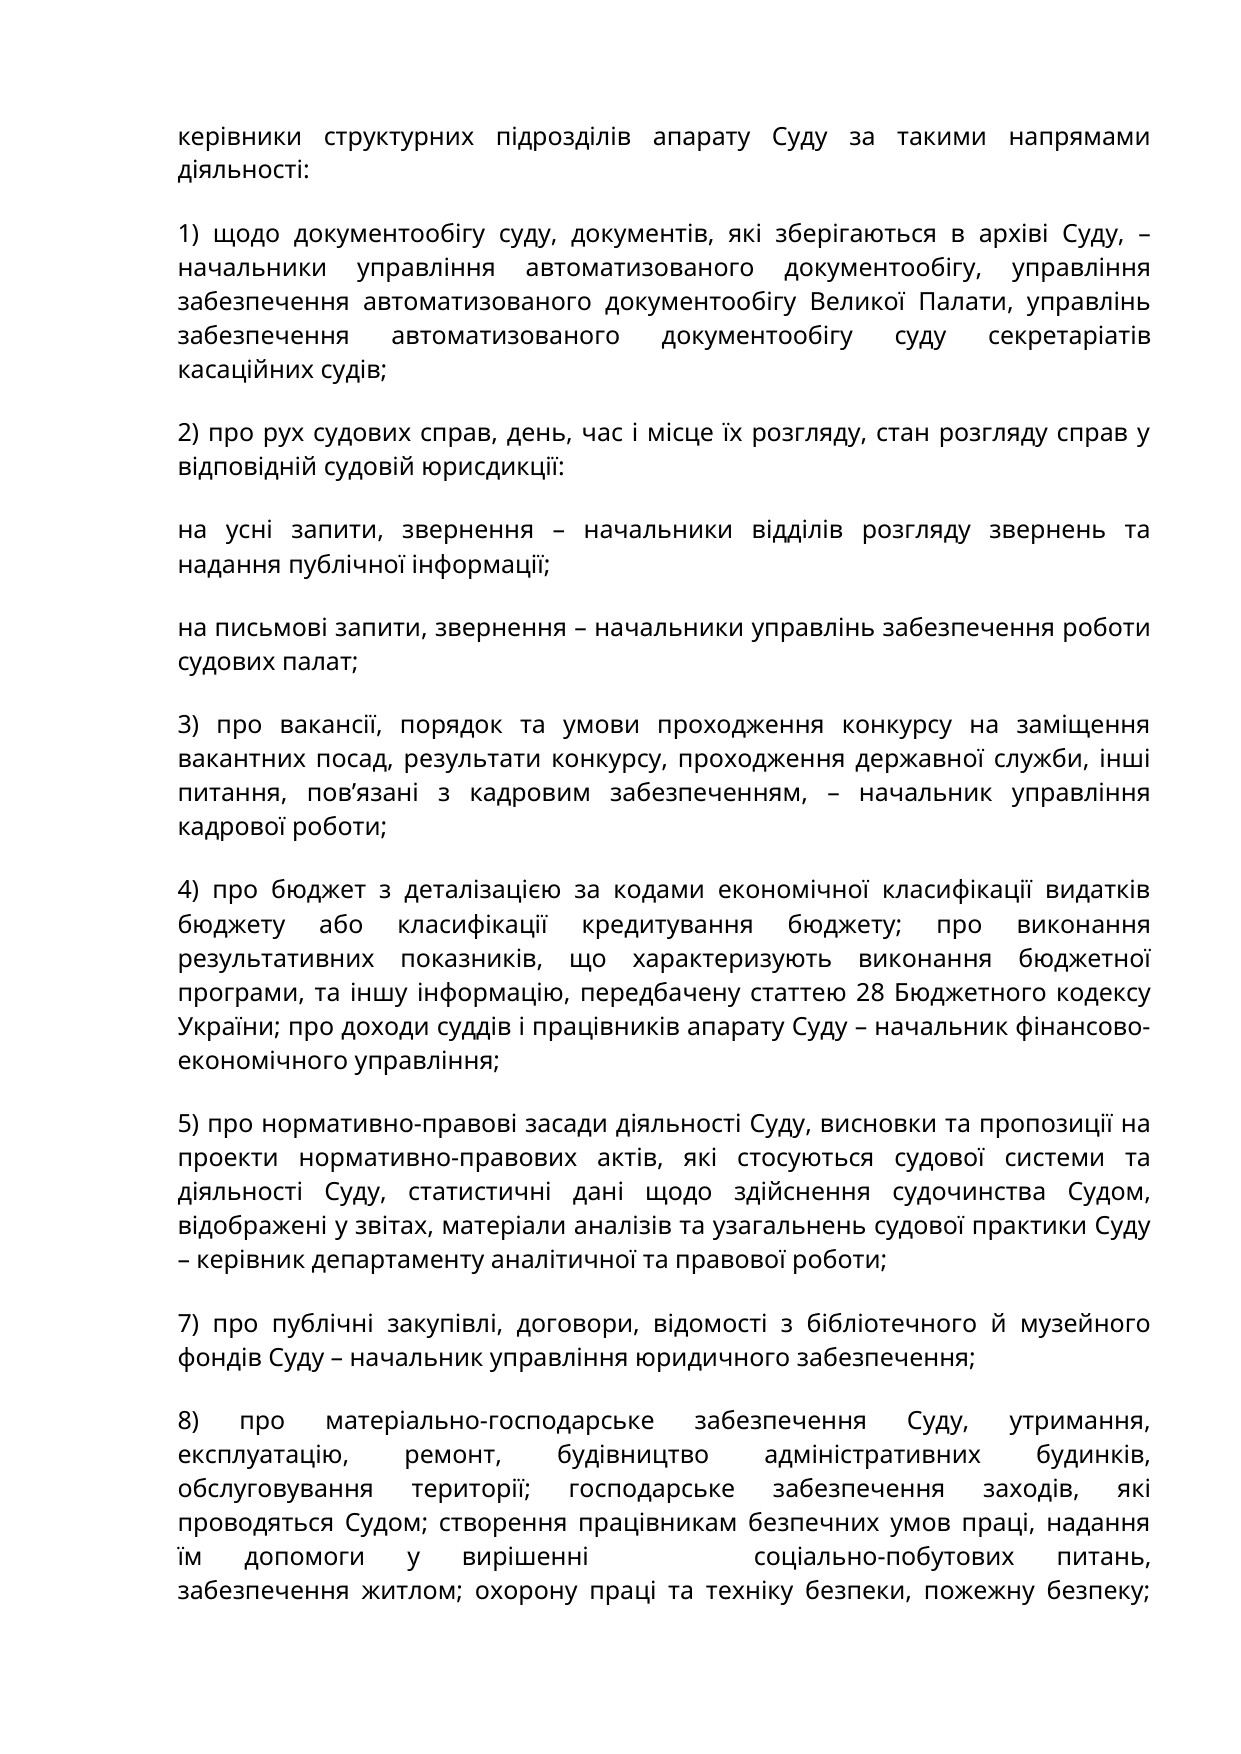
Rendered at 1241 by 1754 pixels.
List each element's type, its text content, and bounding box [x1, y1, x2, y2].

text 4) про бюджет з деталізацією за кодами економічної класифікації видатків бюджету або класифікації кредитування бюджету; про виконання результативних показників, що характеризують виконання бюджетної програми, та іншу інформацію, передбачену статтею 28 Бюджетного кодексу України; про доходи суддів і працівників апарату Суду – начальник фінансово-економічного управління; [177, 872, 1152, 1077]
text на усні запити, звернення – начальники відділів розгляду звернень та надання публічної інформації; [177, 512, 1152, 580]
text 3) про вакансії, порядок та умови проходження конкурсу на заміщення вакантних посад, результати конкурсу, проходження державної служби, інші питання, пов’язані з кадровим забезпеченням, – начальник управління кадрової роботи; [177, 707, 1152, 843]
text 2) про рух судових справ, день, час і місце їх розгляду, стан розгляду справ у відповідній судовій юрисдикції: [177, 415, 1152, 483]
text на письмові запити, звернення – начальники управлінь забезпечення роботи судових палат; [177, 609, 1152, 678]
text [177, 118, 1152, 186]
text 5) про нормативно-правові засади діяльності Суду, висновки та пропозиції на проекти нормативно-правових актів, які стосуються судової системи та діяльності Суду, статистичні дані щодо здійснення судочинства Судом, відображені у звітах, матеріали аналізів та узагальнень судової практики Суду – керівник департаменту аналітичної та правової роботи; [177, 1106, 1152, 1276]
text 7) про публічні закупівлі, договори, відомості з бібліотечного й музейного фондів Суду – начальник управління юридичного забезпечення; [177, 1305, 1152, 1373]
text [177, 1402, 1152, 1607]
text 1) щодо документообігу суду, документів, які зберігаються в архіві Суду, – начальники управління автоматизованого документообігу, управління забезпечення автоматизованого документообігу Великої Палати, управлінь забезпечення автоматизованого документообігу суду секретаріатів касаційних судів; [177, 215, 1152, 386]
